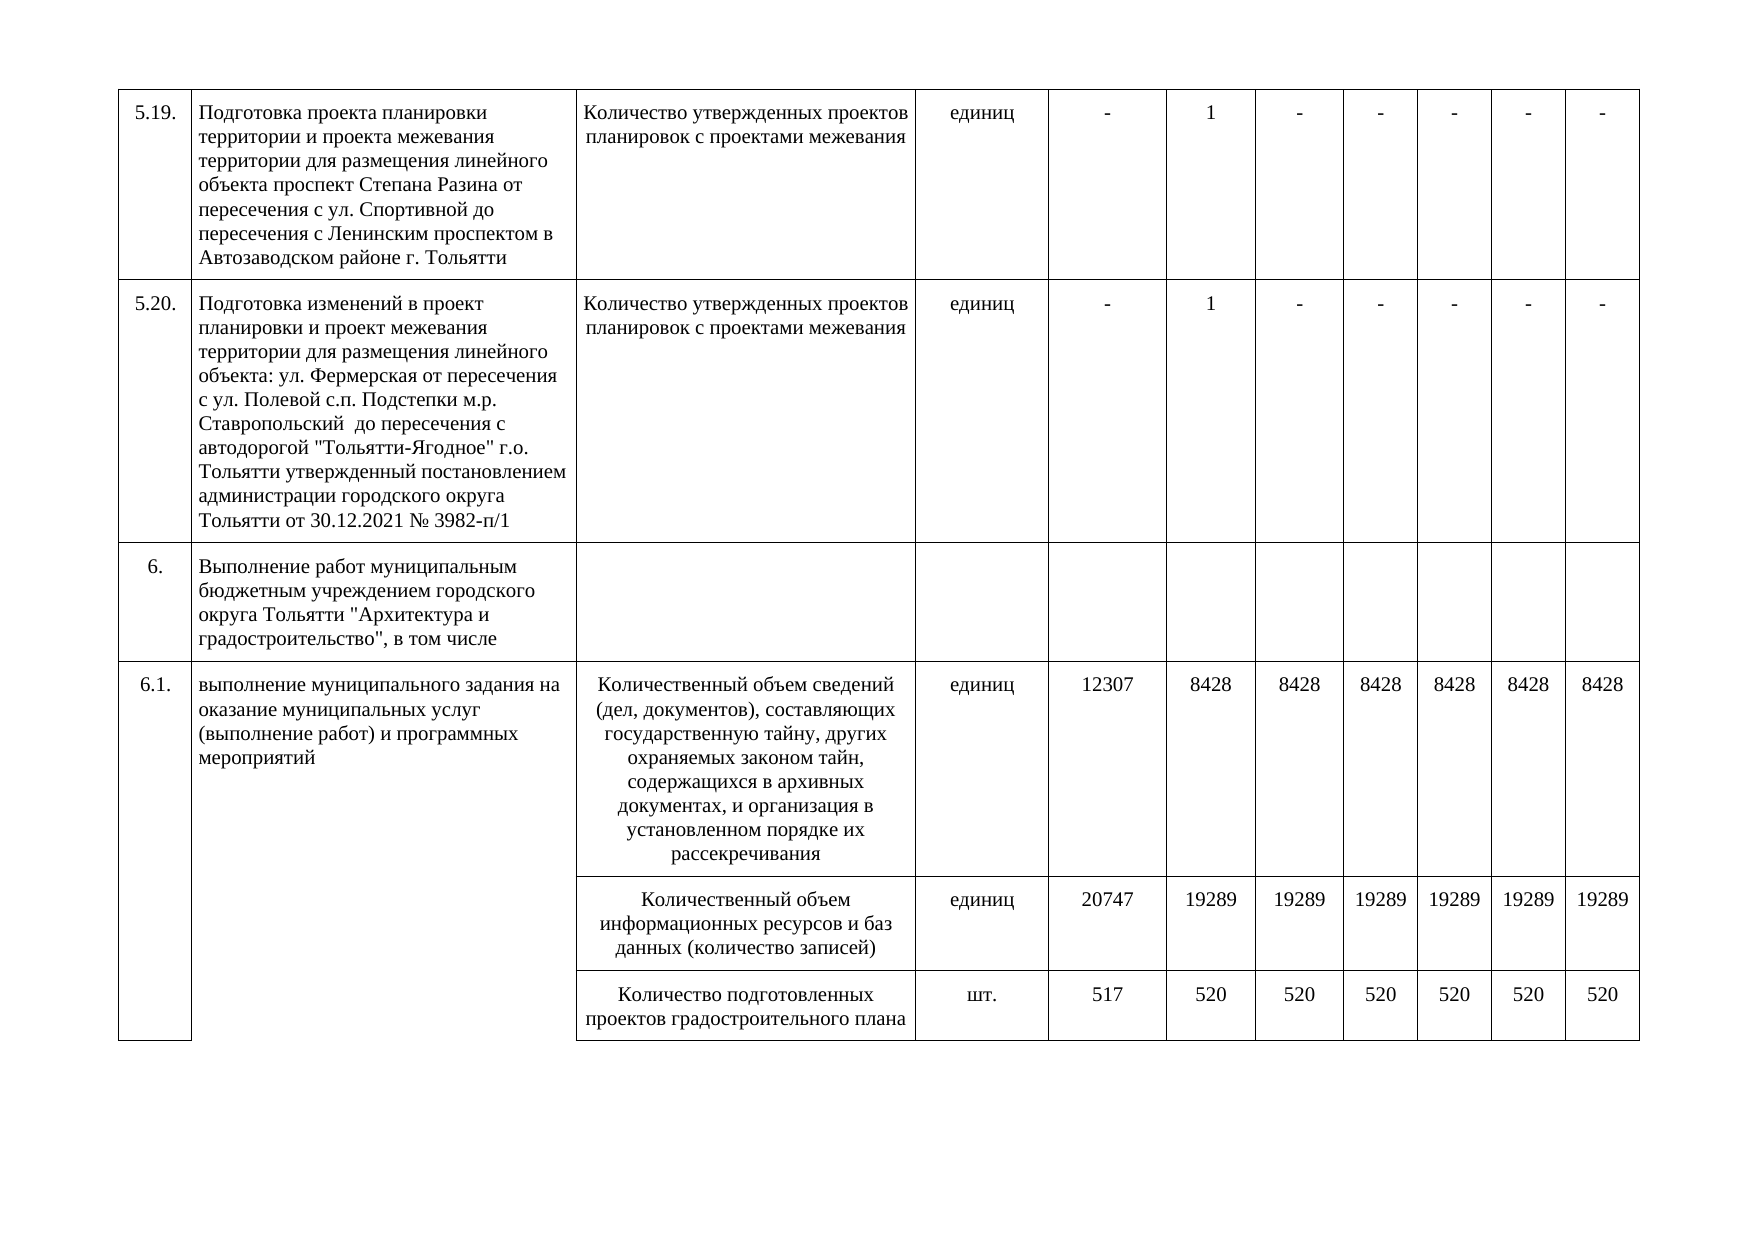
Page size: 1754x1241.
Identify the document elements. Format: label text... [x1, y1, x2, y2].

table_cell Подготовка изменений в проект планировки и проект межевания территории для размещения линейного объекта: ул. Фермерская от пересечения с ул. Полевой с.п. Подстепки м.р. Ставропольский до пересечения с автодорогой "Тольятти-Ягодное" г.о. Тольятти утвержденный постановлением администрации городского округа Тольятти от 30.12.2021 № 3982-п/1 [192, 280, 576, 542]
table_cell [1256, 543, 1343, 661]
table_cell 20747 [1049, 877, 1166, 970]
table_cell единиц [916, 662, 1048, 876]
table_cell [577, 543, 915, 661]
table_cell - [1344, 90, 1417, 279]
table_cell - [1256, 90, 1343, 279]
table_cell [916, 543, 1048, 661]
table_cell 520 [1418, 971, 1491, 1040]
table_cell [1418, 543, 1491, 661]
table_cell единиц [916, 280, 1048, 542]
table_cell 520 [1566, 971, 1639, 1040]
table_cell 19289 [1566, 877, 1639, 970]
table_cell единиц [916, 90, 1048, 279]
table_cell 8428 [1256, 662, 1343, 876]
table_cell 8428 [1418, 662, 1491, 876]
table_cell 19289 [1492, 877, 1565, 970]
table_cell единиц [916, 877, 1048, 970]
table_cell [1492, 543, 1565, 661]
table_cell 5.19. [119, 90, 191, 279]
table_cell [1344, 543, 1417, 661]
table_cell 517 [1049, 971, 1166, 1040]
table_cell Выполнение работ муниципальным бюджетным учреждением городского округа Тольятти "Архитектура и градостроительство", в том числе [192, 543, 576, 661]
table_cell 8428 [1566, 662, 1639, 876]
table_cell Количественный объем информационных ресурсов и баз данных (количество записей) [577, 877, 915, 970]
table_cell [577, 971, 915, 1040]
table_cell [1049, 543, 1166, 661]
table_cell 8428 [1492, 662, 1565, 876]
table_cell 520 [1256, 971, 1343, 1040]
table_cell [577, 90, 915, 279]
table_cell 520 [1344, 971, 1417, 1040]
table_cell - [1049, 280, 1166, 542]
table_cell - [1256, 280, 1343, 542]
table_cell 19289 [1344, 877, 1417, 970]
table_cell 520 [1492, 971, 1565, 1040]
table_cell [1167, 543, 1255, 661]
table_cell выполнение муниципального задания на оказание муниципальных услуг (выполнение работ) и программных мероприятий [192, 662, 576, 1040]
table_cell 12307 [1049, 662, 1166, 876]
table_cell 6. [119, 543, 191, 661]
table_cell 1 [1167, 280, 1255, 542]
table_cell - [1566, 90, 1639, 279]
table_cell 19289 [1167, 877, 1255, 970]
table_cell шт. [916, 971, 1048, 1040]
table_cell - [1418, 280, 1491, 542]
table_cell - [1492, 90, 1565, 279]
table_cell 5.20. [119, 280, 191, 542]
table_cell 19289 [1256, 877, 1343, 970]
table_cell Количественный объем сведений (дел, документов), составляющих государственную тайну, других охраняемых законом тайн, содержащихся в архивных документах, и организация в установленном порядке их рассекречивания [577, 662, 915, 876]
table_cell - [1049, 90, 1166, 279]
table_cell 8428 [1344, 662, 1417, 876]
table_cell 1 [1167, 90, 1255, 279]
table_cell - [1418, 90, 1491, 279]
table_cell 6.1. [119, 662, 191, 1040]
table_cell 19289 [1418, 877, 1491, 970]
table_cell Подготовка проекта планировки территории и проекта межевания территории для размещения линейного объекта проспект Степана Разина от пересечения с ул. Спортивной до пересечения с Ленинским проспектом в Автозаводском районе г. Тольятти [192, 90, 576, 279]
table_cell Количество утвержденных проектов планировок с проектами межевания [577, 280, 915, 542]
table_cell - [1492, 280, 1565, 542]
table_cell - [1344, 280, 1417, 542]
table_cell - [1566, 280, 1639, 542]
table_cell [1566, 543, 1639, 661]
table_cell 520 [1167, 971, 1255, 1040]
table_cell 8428 [1167, 662, 1255, 876]
